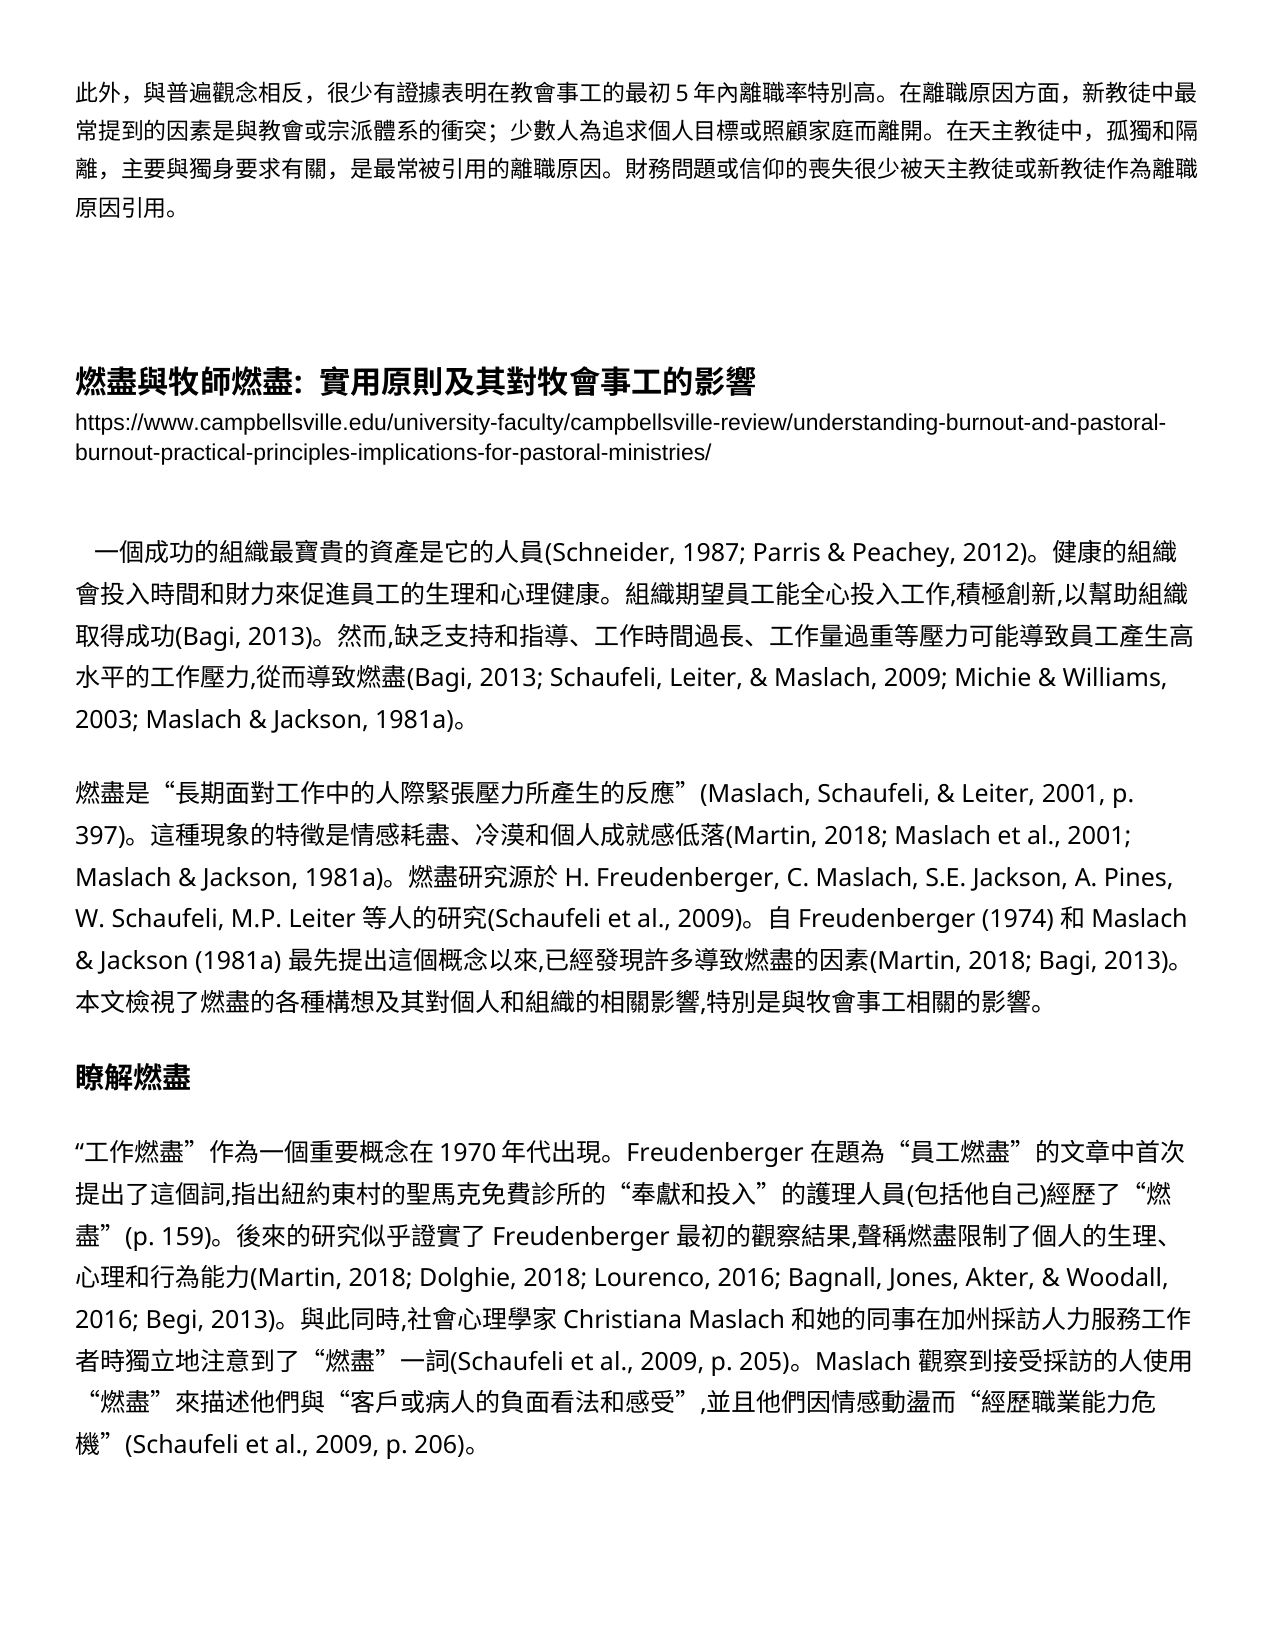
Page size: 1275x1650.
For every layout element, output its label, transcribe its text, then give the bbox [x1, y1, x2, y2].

text 此外，與普遍觀念相反，很少有證據表明在教會事工的最初5年內離職率特別高。在離職原因方面，新教徒中最常提到的因素是與教會或宗派體系的衝突；少數人為追求個人目標或照顧家庭而離開。在天主教徒中，孤獨和隔離，主要與獨身要求有關，是最常被引用的離職原因。財務問題或信仰的喪失很少被天主教徒或新教徒作為離職原因引用。 [75, 75, 1200, 223]
text 燃盡與牧師燃盡: 實用原則及其對牧會事工的影響 [75, 357, 1200, 402]
text 燃盡是“長期面對工作中的人際緊張壓力所產生的反應”(Maslach, Schaufeli, & Leiter, 2001, p. 397)。這種現象的特徵是情感耗盡、冷漠和個人成就感低落(Martin, 2018; Maslach et al., 2001; Maslach & Jackson, 1981a)。燃盡研究源於 H. Freudenberger, C. Maslach, S.E. Jackson, A. Pines, W. Schaufeli, M.P. Leiter 等人的研究(Schaufeli et al., 2009)。自 Freudenberger (1974) 和 Maslach & Jackson (1981a) 最先提出這個概念以來,已經發現許多導致燃盡的因素(Martin, 2018; Bagi, 2013)。本文檢視了燃盡的各種構想及其對個人和組織的相關影響,特別是與牧會事工相關的影響。 [75, 774, 1200, 1018]
text 一個成功的組織最寶貴的資產是它的人員(Schneider, 1987; Parris & Peachey, 2012)。健康的組織會投入時間和財力來促進員工的生理和心理健康。組織期望員工能全心投入工作,積極創新,以幫助組織取得成功(Bagi, 2013)。然而,缺乏支持和指導、工作時間過長、工作量過重等壓力可能導致員工產生高水平的工作壓力,從而導致燃盡(Bagi, 2013; Schaufeli, Leiter, & Maslach, 2009; Michie & Williams, 2003; Maslach & Jackson, 1981a)。 [75, 533, 1200, 736]
text https://www.campbellsville.edu/university-faculty/campbellsville-review/understanding-burnout-and-pastoral-burnout-practical-principles-implications-for-pastoral-ministries/ [75, 409, 1200, 466]
text “工作燃盡”作為一個重要概念在1970年代出現。Freudenberger 在題為“員工燃盡”的文章中首次提出了這個詞,指出紐約東村的聖馬克免費診所的“奉獻和投入”的護理人員(包括他自己)經歷了“燃盡”(p. 159)。後來的研究似乎證實了 Freudenberger 最初的觀察結果,聲稱燃盡限制了個人的生理、心理和行為能力(Martin, 2018; Dolghie, 2018; Lourenco, 2016; Bagnall, Jones, Akter, & Woodall, 2016; Begi, 2013)。與此同時,社會心理學家 Christiana Maslach 和她的同事在加州採訪人力服務工作者時獨立地注意到了“燃盡”一詞(Schaufeli et al., 2009, p. 205)。Maslach 觀察到接受採訪的人使用“燃盡”來描述他們與“客戶或病人的負面看法和感受”,並且他們因情感動盪而“經歷職業能力危機”(Schaufeli et al., 2009, p. 206)。 [75, 1133, 1200, 1461]
text 瞭解燃盡 [75, 1054, 1200, 1096]
